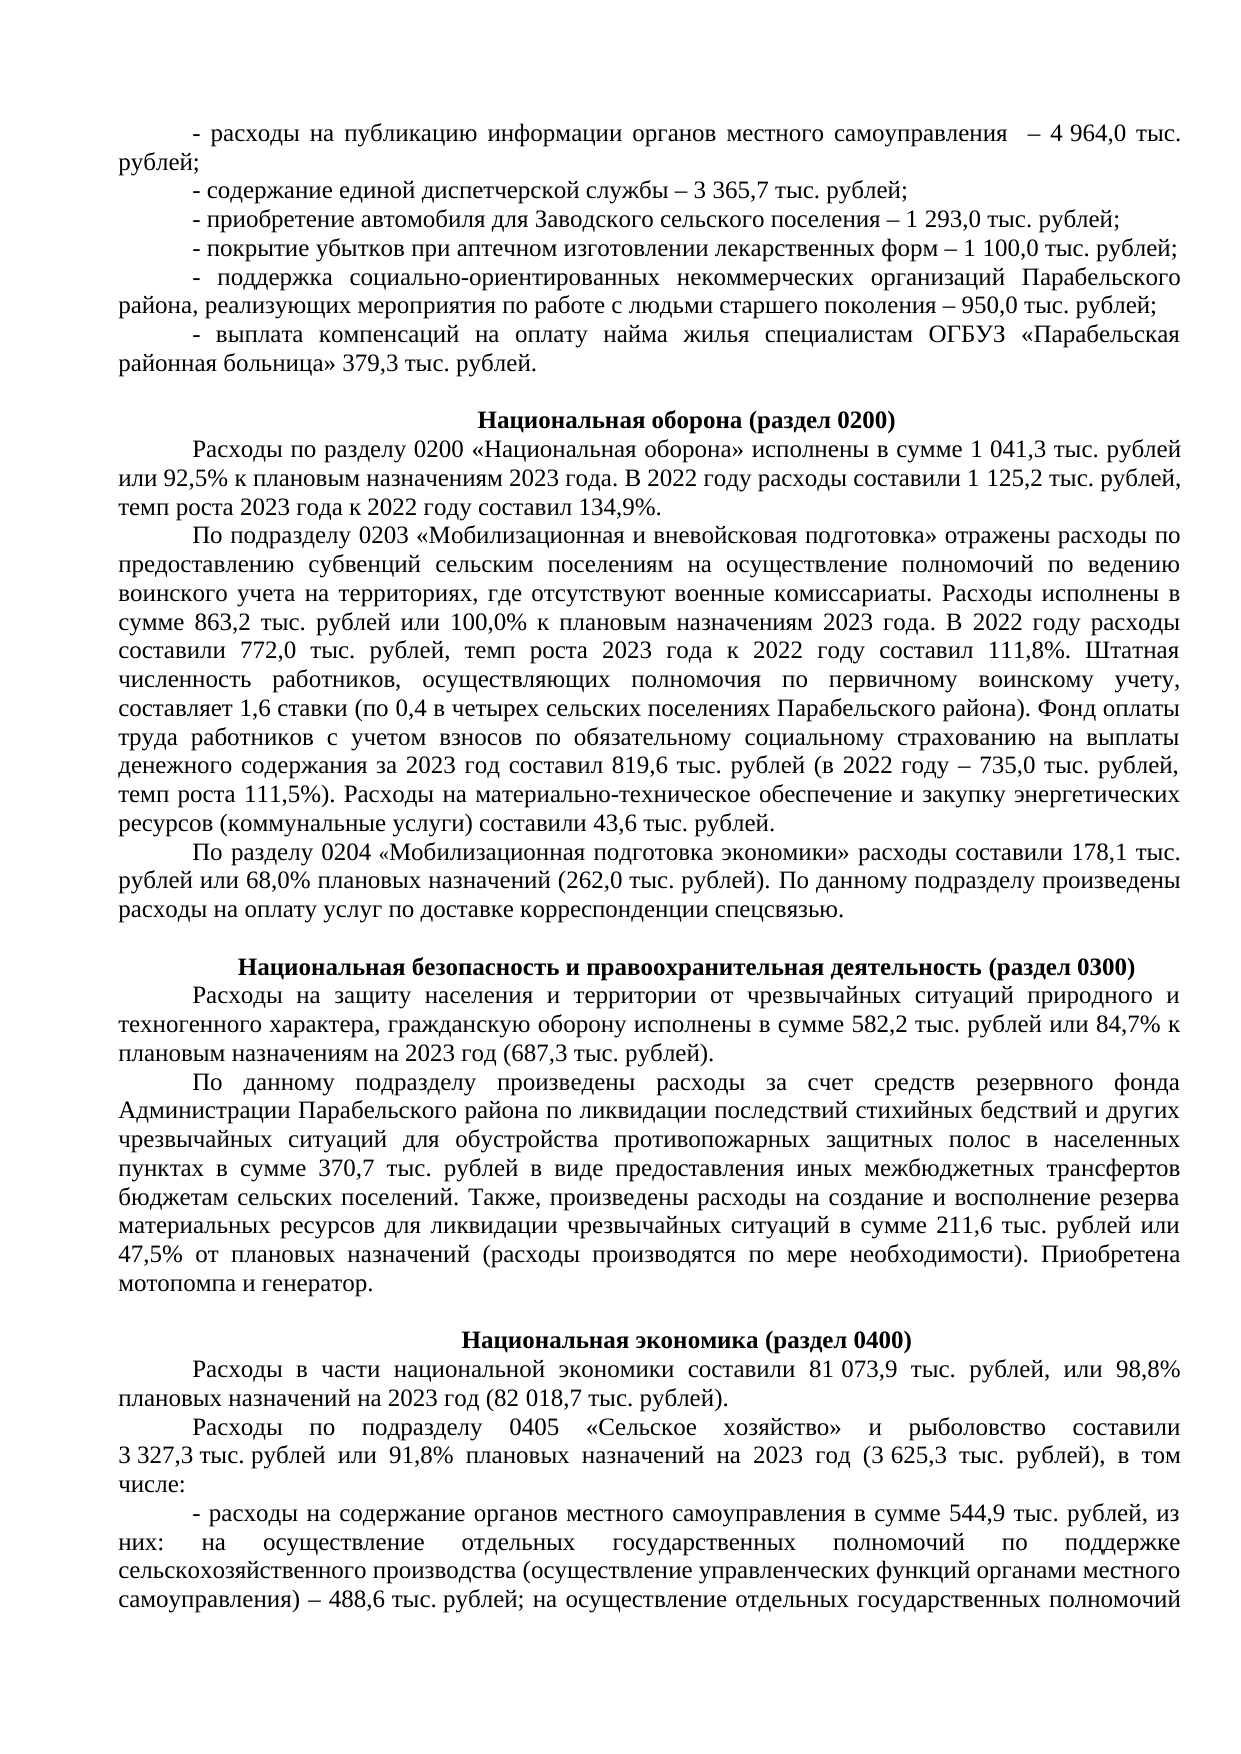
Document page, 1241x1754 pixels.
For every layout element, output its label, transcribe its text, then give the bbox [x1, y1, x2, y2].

text По разделу 0204 «Мобилизационная подготовка экономики» расходы составили 178,1 тыс. рублей или 68,0% плановых назначений (262,0 тыс. рублей). По данному подразделу произведены расходы на оплату услуг по доставке корреспонденции спецсвязью. [118, 837, 1181, 923]
text - покрытие убытков при аптечном изготовлении лекарственных форм – 1 100,0 тыс. рублей; [118, 233, 1181, 262]
subtitle Национальная экономика (раздел 0400) [118, 1326, 1181, 1354]
text - поддержка социально-ориентированных некоммерческих организаций Парабельского района, реализующих мероприятия по работе с людьми старшего поколения – 950,0 тыс. рублей; [118, 262, 1181, 319]
text - содержание единой диспетчерской службы – 3 365,7 тыс. рублей; [118, 176, 1181, 204]
text Расходы в части национальной экономики составили 81 073,9 тыс. рублей, или 98,8% плановых назначений на 2023 год (82 018,7 тыс. рублей). [118, 1354, 1181, 1412]
text Расходы на защиту населения и территории от чрезвычайных ситуаций природного и техногенного характера, гражданскую оборону исполнены в сумме 582,2 тыс. рублей или 84,7% к плановым назначениям на 2023 год (687,3 тыс. рублей). [118, 981, 1181, 1067]
text - выплата компенсаций на оплату найма жилья специалистам ОГБУЗ «Парабельская районная больница» 379,3 тыс. рублей. [118, 319, 1181, 377]
text - приобретение автомобиля для Заводского сельского поселения – 1 293,0 тыс. рублей; [118, 204, 1181, 233]
text Расходы по подразделу 0405 «Сельское хозяйство» и рыболовство составили 3 327,3 тыс. рублей или 91,8% плановых назначений на 2023 год (3 625,3 тыс. рублей), в том числе: [118, 1412, 1181, 1498]
text По данному подразделу произведены расходы за счет средств резервного фонда Администрации Парабельского района по ликвидации последствий стихийных бедствий и других чрезвычайных ситуаций для обустройства противопожарных защитных полос в населенных пунктах в сумме 370,7 тыс. рублей в виде предоставления иных межбюджетных трансфертов бюджетам сельских поселений. Также, произведены расходы на создание и восполнение резерва материальных ресурсов для ликвидации чрезвычайных ситуаций в сумме 211,6 тыс. рублей или 47,5% от плановых назначений (расходы производятся по мере необходимости). Приобретена мотопомпа и генератор. [118, 1067, 1181, 1297]
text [118, 1498, 1181, 1613]
text По подразделу 0203 «Мобилизационная и вневойсковая подготовка» отражены расходы по предоставлению субвенций сельским поселениям на осуществление полномочий по ведению воинского учета на территориях, где отсутствуют военные комиссариаты. Расходы исполнены в сумме 863,2 тыс. рублей или 100,0% к плановым назначениям 2023 года. В 2022 году расходы составили 772,0 тыс. рублей, темп роста 2023 года к 2022 году составил 111,8%. Штатная численность работников, осуществляющих полномочия по первичному воинскому учету, составляет 1,6 ставки (по 0,4 в четырех сельских поселениях Парабельского района). Фонд оплаты труда работников с учетом взносов по обязательному социальному страхованию на выплаты денежного содержания за 2023 год составил 819,6 тыс. рублей (в 2022 году – 735,0 тыс. рублей, темп роста 111,5%). Расходы на материально-техническое обеспечение и закупку энергетических ресурсов (коммунальные услуги) составили 43,6 тыс. рублей. [118, 521, 1181, 837]
subtitle Национальная оборона (раздел 0200) [118, 406, 1181, 434]
subtitle Национальная безопасность и правоохранительная деятельность (раздел 0300) [118, 952, 1181, 981]
text Расходы по разделу 0200 «Национальная оборона» исполнены в сумме 1 041,3 тыс. рублей или 92,5% к плановым назначениям 2023 года. В 2022 году расходы составили 1 125,2 тыс. рублей, темп роста 2023 года к 2022 году составил 134,9%. [118, 434, 1181, 521]
text - расходы на публикацию информации органов местного самоуправления – 4 964,0 тыс. рублей; [118, 118, 1181, 176]
